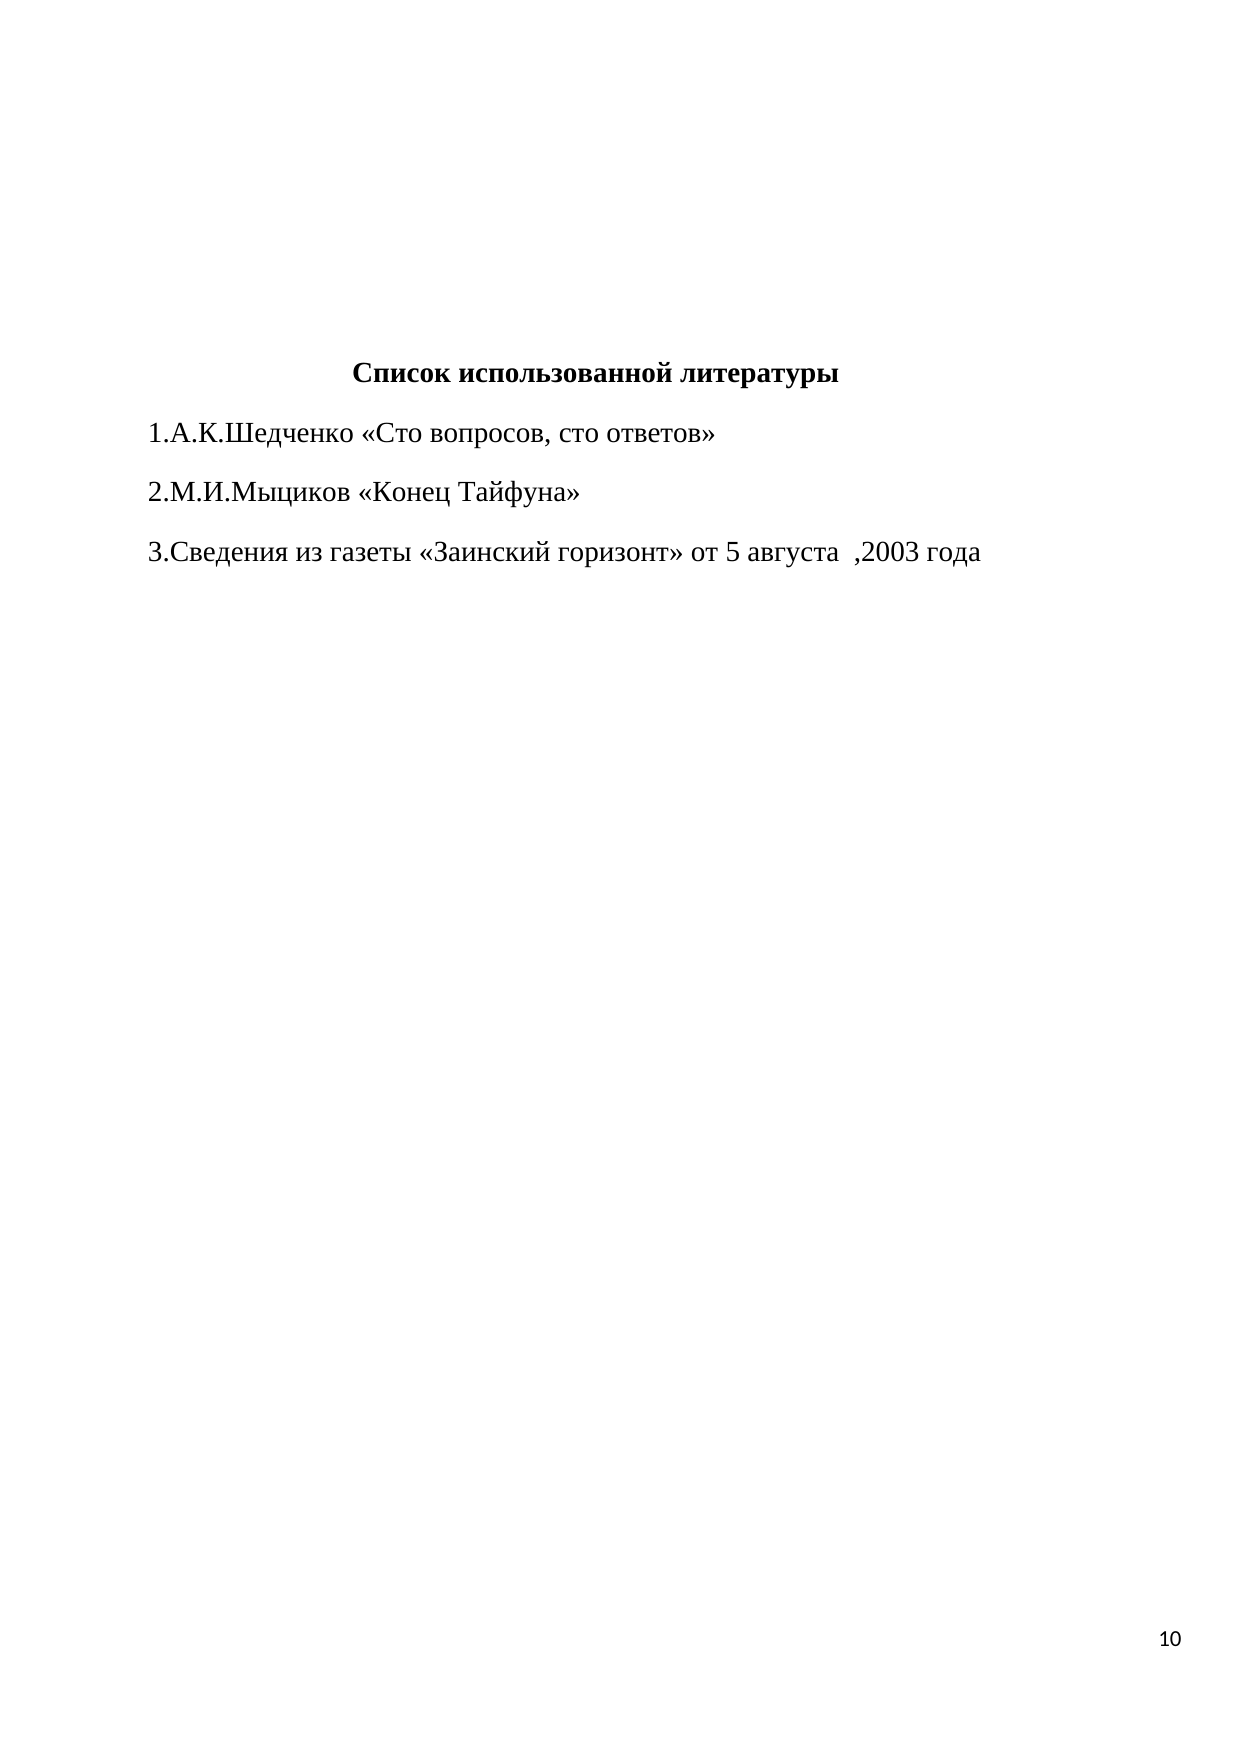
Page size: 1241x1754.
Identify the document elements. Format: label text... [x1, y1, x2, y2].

text 2.М.И.Мыциков «Конец Тайфуна» [148, 474, 1181, 508]
text 1.А.К.Шедченко «Сто вопросов, сто ответов» [148, 415, 1181, 448]
text Список использованной литературы [148, 356, 1181, 389]
text 3.Сведения из газеты «Заинский горизонт» от 5 августа ,2003 года [148, 534, 1181, 567]
